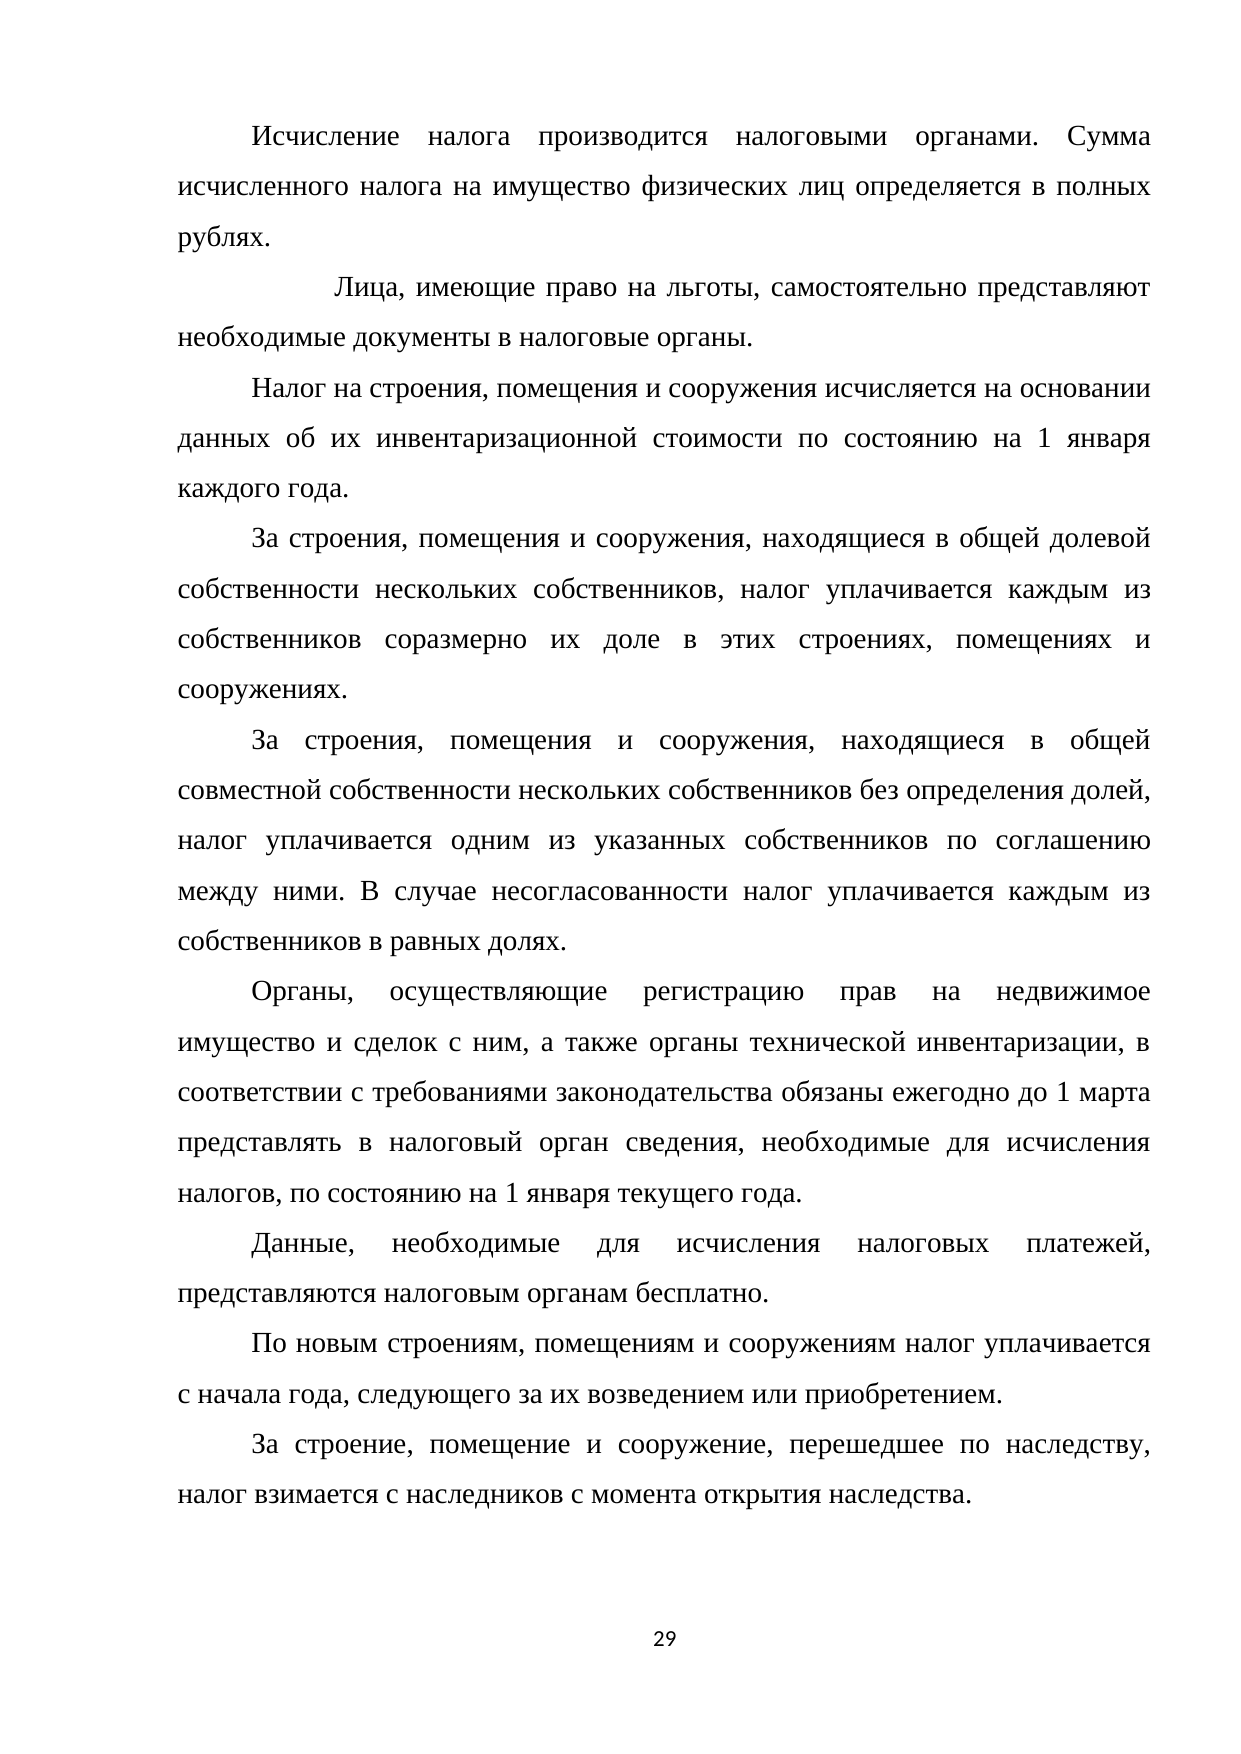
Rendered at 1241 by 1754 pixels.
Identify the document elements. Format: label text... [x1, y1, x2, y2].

text За строения, помещения и сооружения, находящиеся в общей совместной собственности нескольких собственников без определения долей, налог уплачивается одним из указанных собственников по соглашению между ними. В случае несогласованности налог уплачивается каждым из собственников в равных долях. [177, 722, 1152, 957]
text По новым строениям, помещениям и сооружениям налог уплачивается с начала года, следующего за их возведением или приобретением. [177, 1326, 1152, 1409]
text Данные, необходимые для исчисления налоговых платежей, представляются налоговым органам бесплатно. [177, 1225, 1152, 1309]
text Исчисление налога производится налоговыми органами. Сумма исчисленного налога на имущество физических лиц определяется в полных рублях. [177, 118, 1152, 252]
text Органы, осуществляющие регистрацию прав на недвижимое имущество и сделок с ним, а также органы технической инвентаризации, в соответствии с требованиями законодательства обязаны ежегодно до 1 марта представлять в налоговый орган сведения, необходимые для исчисления налогов, по состоянию на 1 января текущего года. [177, 973, 1152, 1208]
text За строения, помещения и сооружения, находящиеся в общей долевой собственности нескольких собственников, налог уплачивается каждым из собственников соразмерно их доле в этих строениях, помещениях и сооружениях. [177, 521, 1152, 705]
text Лица, имеющие право на льготы, самостоятельно представляют необходимые документы в налоговые органы. [177, 269, 1152, 353]
text Налог на строения, помещения и сооружения исчисляется на основании данных об их инвентаризационной стоимости по состоянию на 1 января каждого года. [177, 370, 1152, 504]
text За строение, помещение и сооружение, перешедшее по наследству, налог взимается с наследников с момента открытия наследства. [177, 1426, 1152, 1510]
